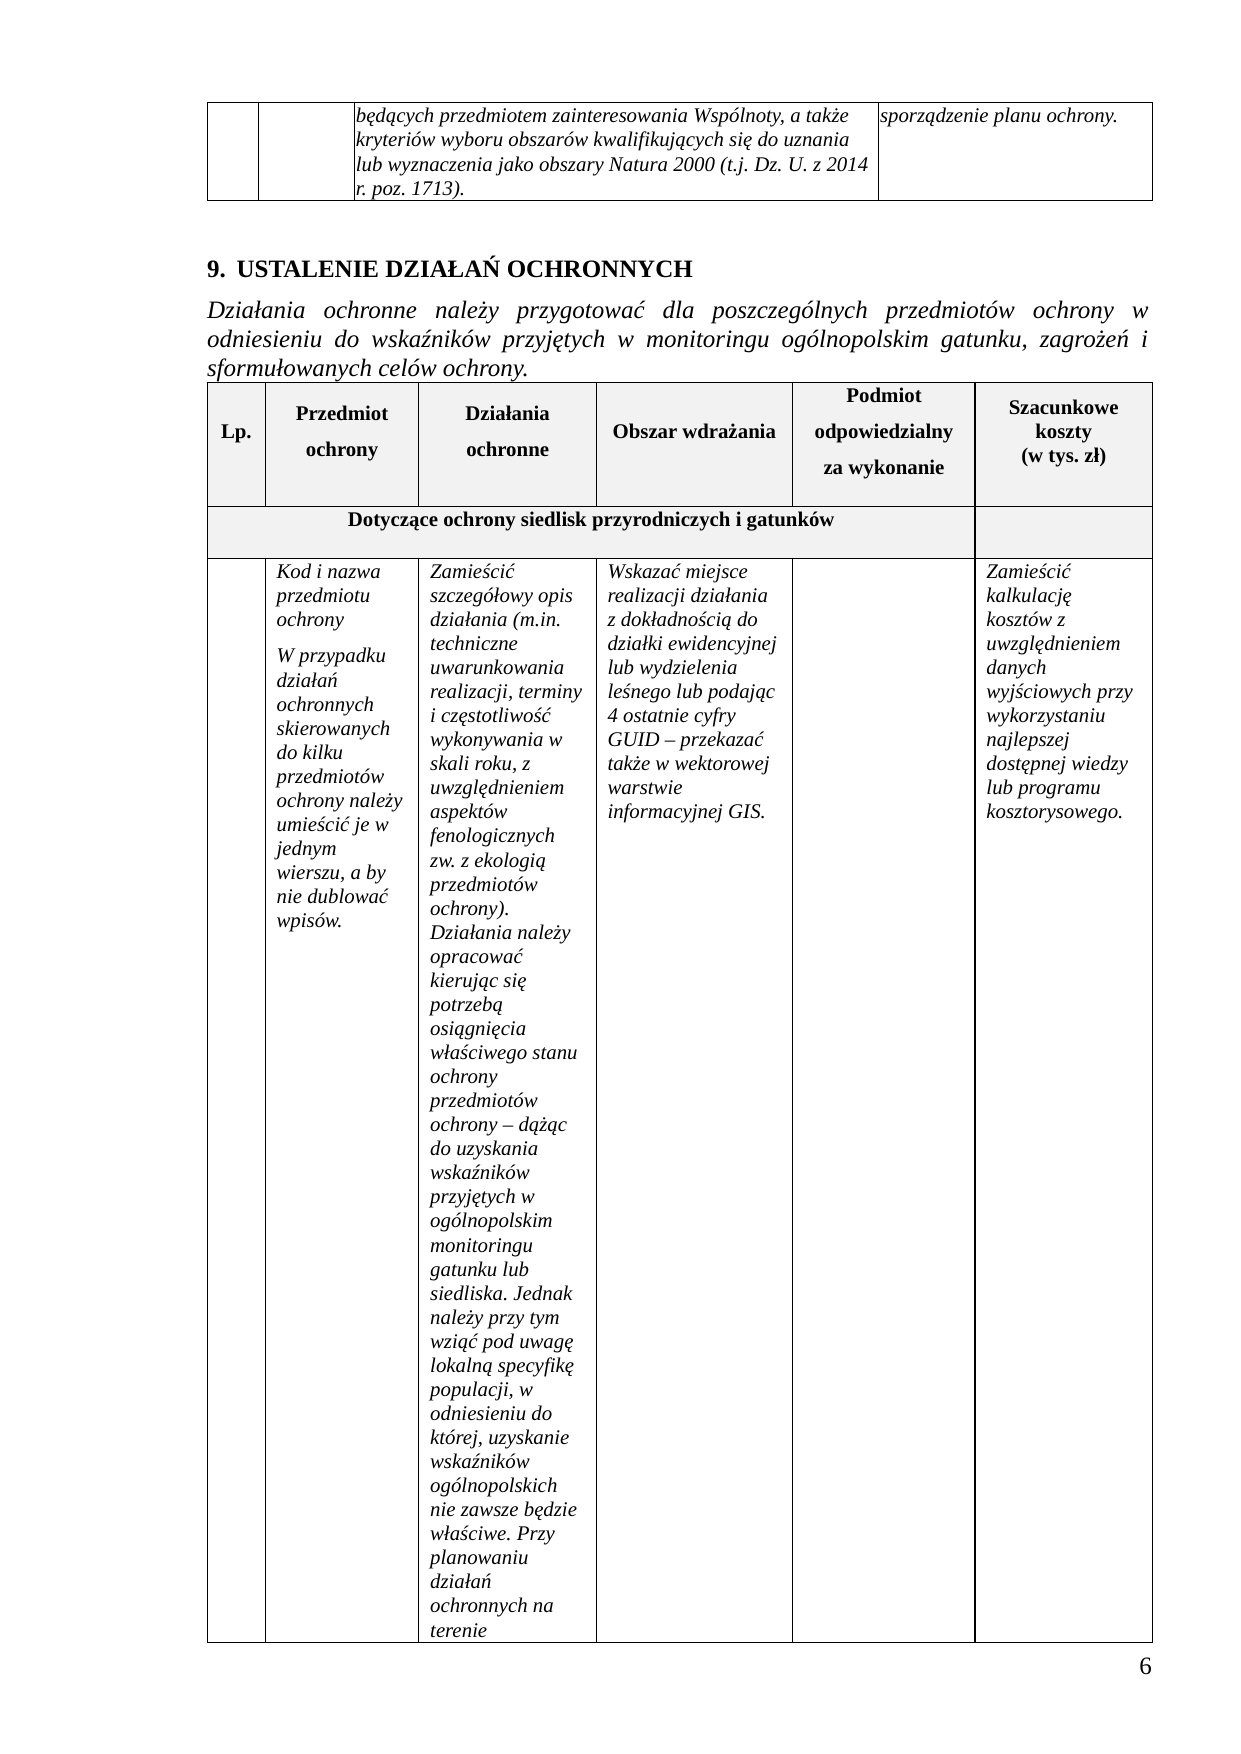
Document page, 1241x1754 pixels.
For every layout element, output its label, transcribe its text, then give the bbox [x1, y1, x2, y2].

text Działania ochronne należy przygotować dla poszczególnych przedmiotów ochrony w odniesieniu do wskaźników przyjętych w monitoringu ogólnopolskim gatunku, zagrożeń i sformułowanych celów ochrony. [207, 296, 1152, 382]
table_header Lp. [208, 383, 265, 506]
table_header Przedmiot ochrony [266, 383, 418, 506]
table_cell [597, 559, 792, 1642]
table_cell [208, 103, 258, 199]
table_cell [419, 559, 596, 1642]
table_cell [208, 559, 265, 1642]
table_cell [976, 559, 1152, 1642]
list USTALENIE DZIAŁAŃ OCHRONNYCH [207, 254, 1152, 283]
table_cell [793, 559, 974, 1642]
table_cell Dotyczące ochrony siedlisk przyrodniczych i gatunków [208, 507, 974, 558]
table_header Obszar wdrażania [597, 383, 792, 506]
table_cell [976, 507, 1152, 558]
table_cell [355, 103, 878, 199]
table_header Podmiot odpowiedzialny za wykonanie [793, 383, 974, 506]
table_header Szacunkowe koszty (w tys. zł) [976, 383, 1152, 506]
table_header Działania ochronne [419, 383, 596, 506]
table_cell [879, 103, 1152, 199]
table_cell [266, 559, 418, 1642]
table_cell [259, 103, 354, 199]
